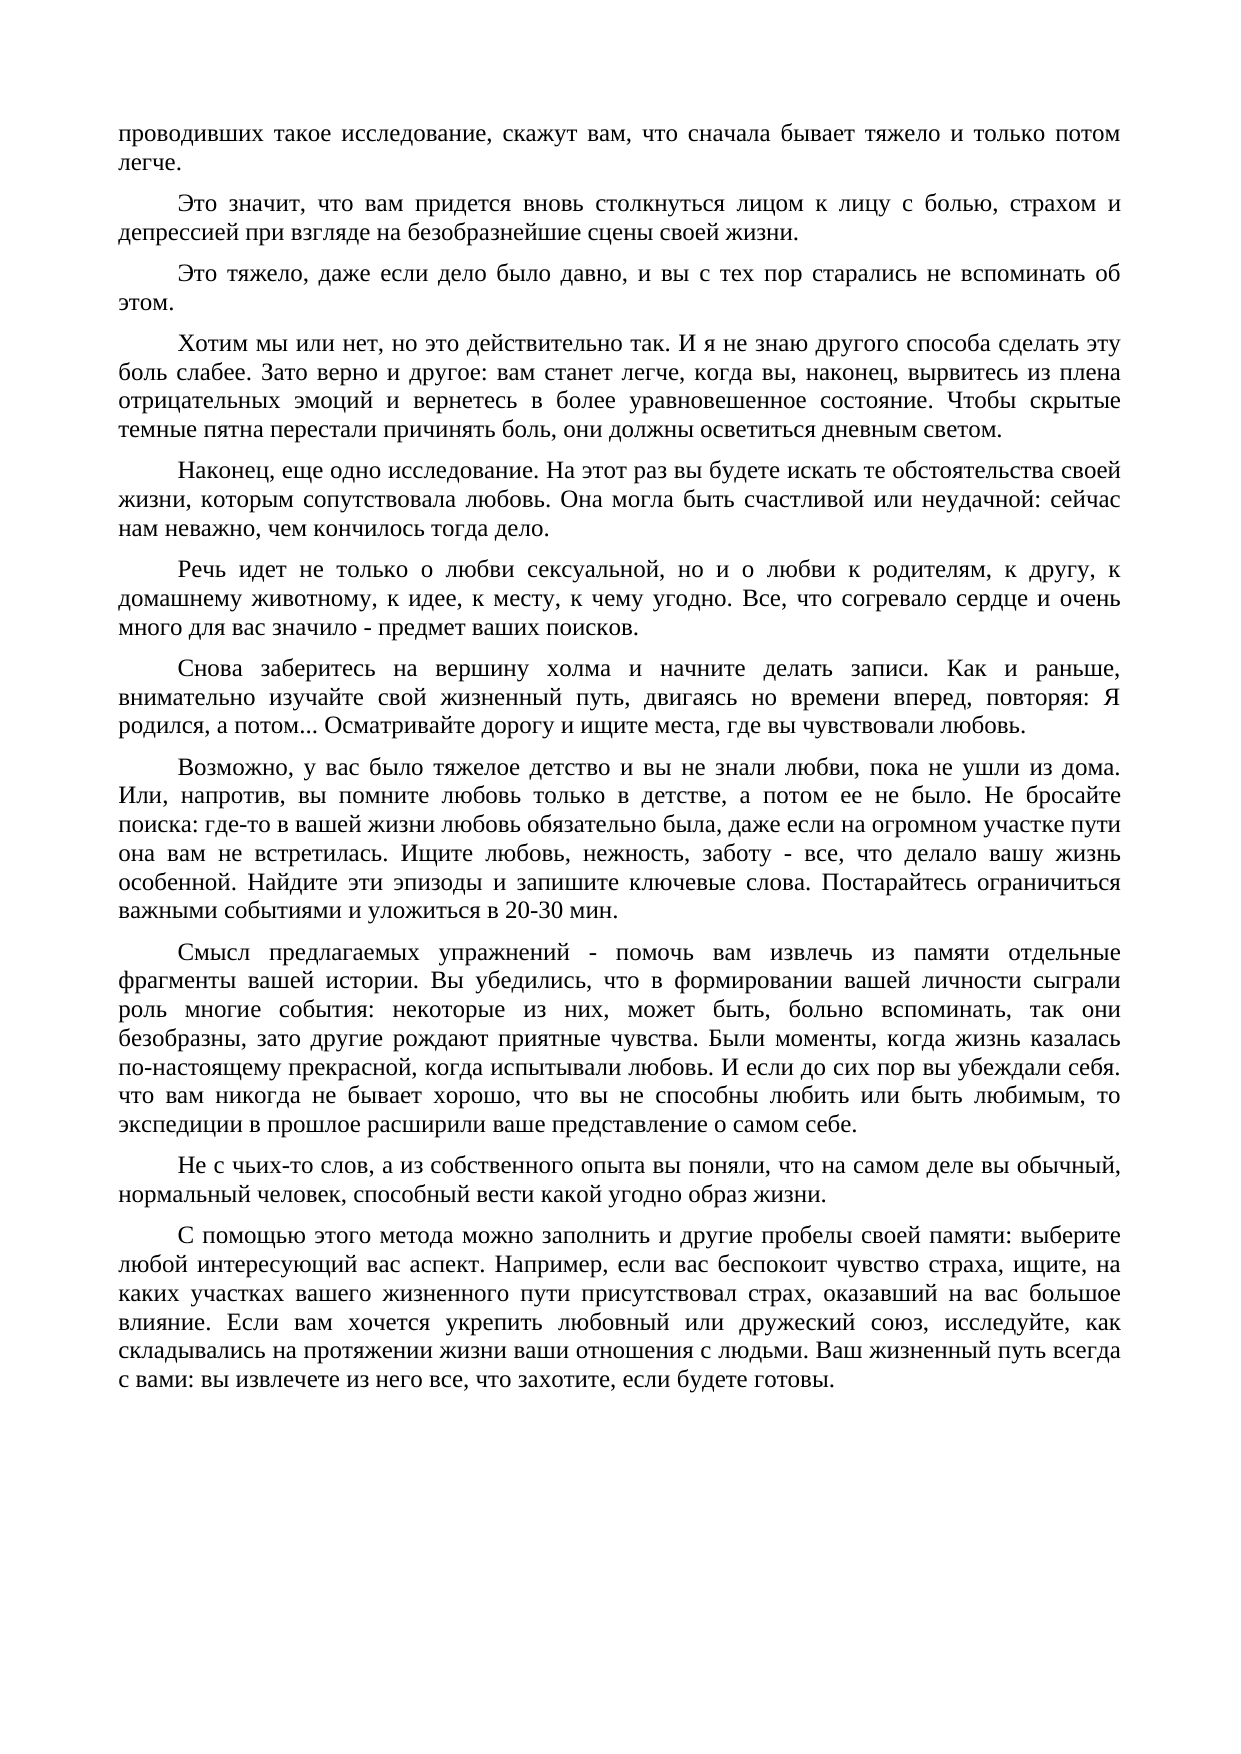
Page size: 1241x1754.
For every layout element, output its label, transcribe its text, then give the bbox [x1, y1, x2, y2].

text Не с чьих-то слов, а из собственного опыта вы поняли, что на самом деле вы обычный, нормальный человек, способный вести какой угодно образ жизни. [118, 1151, 1122, 1208]
text С помощью этого метода можно заполнить и другие пробелы своей памяти: выберите любой интересующий вас аспект. Например, если вас беспокоит чувство страха, ищите, на каких участках вашего жизненного пути присутствовал страх, оказавший на вас большое влияние. Если вам хочется укрепить любовный или дружеский союз, исследуйте, как складывались на протяжении жизни ваши отношения с людьми. Ваш жизненный путь всегда с вами: вы извлечете из него все, что захотите, если будете готовы. [118, 1221, 1122, 1393]
text Это тяжело, даже если дело было давно, и вы с тех пор старались не вспоминать об этом. [118, 258, 1122, 316]
text Наконец, еще одно исследование. На этот раз вы будете искать те обстоятельства своей жизни, которым сопутствовала любовь. Она могла быть счастливой или неудачной: сейчас нам неважно, чем кончилось тогда дело. [118, 456, 1122, 542]
text Смысл предлагаемых упражнений - помочь вам извлечь из памяти отдельные фрагменты вашей истории. Вы убедились, что в формировании вашей личности сыграли роль многие события: некоторые из них, может быть, больно вспоминать, так они безобразны, зато другие рождают приятные чувства. Были моменты, когда жизнь казалась по-настоящему прекрасной, когда испытывали любовь. И если до сих пор вы убеждали себя. что вам никогда не бывает хорошо, что вы не способны любить или быть любимым, то экспедиции в прошлое расширили ваше представление о самом себе. [118, 937, 1122, 1138]
text Речь идет не только о любви сексуальной, но и о любви к родителям, к другу, к домашнему животному, к идее, к месту, к чему угодно. Все, что согревало сердце и очень много для вас значило - предмет ваших поисков. [118, 554, 1122, 641]
text Это значит, что вам придется вновь столкнуться лицом к лицу с болью, страхом и депрессией при взгляде на безобразнейшие сцены своей жизни. [118, 188, 1122, 246]
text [118, 118, 1122, 176]
text Снова заберитесь на вершину холма и начните делать записи. Как и раньше, внимательно изучайте свой жизненный путь, двигаясь но времени вперед, повторяя: Я родился, а потом... Осматривайте дорогу и ищите места, где вы чувствовали любовь. [118, 653, 1122, 739]
text Хотим мы или нет, но это действительно так. И я не знаю другого способа сделать эту боль слабее. Зато верно и другое: вам станет легче, когда вы, наконец, вырвитесь из плена отрицательных эмоций и вернетесь в более уравновешенное состояние. Чтобы скрытые темные пятна перестали причинять боль, они должны осветиться дневным светом. [118, 328, 1122, 443]
text Возможно, у вас было тяжелое детство и вы не знали любви, пока не ушли из дома. Или, напротив, вы помните любовь только в детстве, а потом ее не было. Не бросайте поиска: где-то в вашей жизни любовь обязательно была, даже если на огромном участке пути она вам не встретилась. Ищите любовь, нежность, заботу - все, что делало вашу жизнь особенной. Найдите эти эпизоды и запишите ключевые слова. Постарайтесь ограничиться важными событиями и уложиться в 20-30 мин. [118, 752, 1122, 924]
